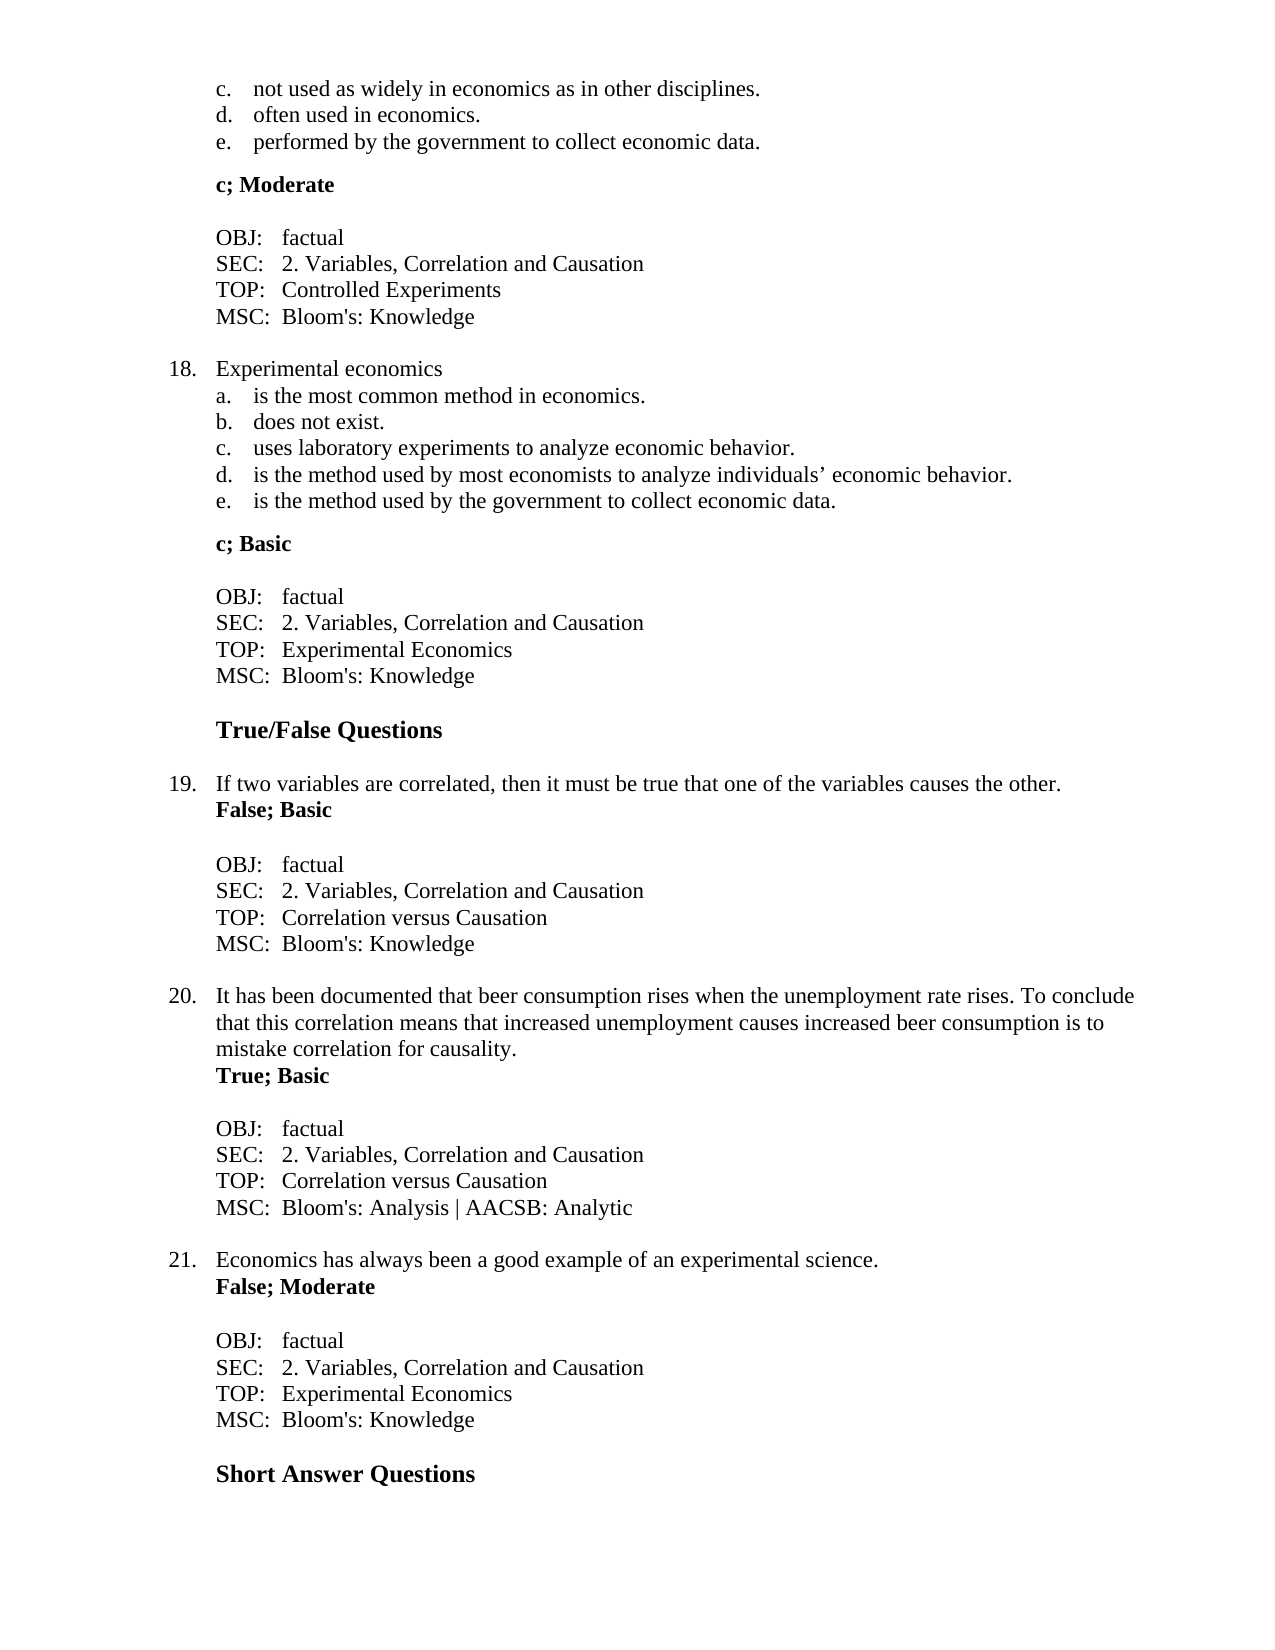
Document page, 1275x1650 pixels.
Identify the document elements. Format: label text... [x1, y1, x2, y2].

table_cell performed by the government to collect economic data. [249, 128, 1092, 154]
text MSC: Bloom's: Knowledge [216, 303, 1162, 329]
text MSC: Bloom's: Knowledge [216, 930, 1162, 956]
table_header is the most common method in economics. [249, 382, 1092, 408]
text SEC: 2. Variables, Correlation and Causation [216, 1141, 1162, 1167]
table_cell c. [211, 75, 248, 101]
text 18. Experimental economics [150, 355, 1162, 382]
table_cell e. [211, 128, 248, 154]
table_cell d. [211, 461, 248, 487]
text OBJ: factual [216, 851, 1162, 877]
text MSC: Bloom's: Knowledge [216, 1406, 1162, 1433]
text OBJ: factual [216, 224, 1162, 250]
text OBJ: factual [216, 583, 1162, 609]
table_cell is the method used by the government to collect economic data. [249, 487, 1092, 513]
text OBJ: factual [216, 1114, 1162, 1141]
table_header a. [211, 382, 248, 408]
text TOP: Correlation versus Causation [216, 1167, 1162, 1194]
text SEC: 2. Variables, Correlation and Causation [216, 609, 1162, 636]
text False; Moderate [216, 1273, 1162, 1299]
text False; Basic [216, 796, 1162, 823]
table_cell d. [211, 101, 248, 128]
text Short Answer Questions [216, 1459, 1162, 1488]
text c; Moderate [216, 171, 1162, 197]
text True/False Questions [216, 715, 1162, 744]
text TOP: Controlled Experiments [216, 276, 1162, 303]
text OBJ: factual [216, 1327, 1162, 1353]
text 20. It has been documented that beer consumption rises when the unemployment rate rises. To conclude that this correlation means that increased unemployment causes increased beer consumption is to mistake correlation for causality. [150, 983, 1162, 1062]
text True; Basic [216, 1062, 1162, 1088]
text 19. If two variables are correlated, then it must be true that one of the variables causes the other. [150, 770, 1162, 796]
text TOP: Experimental Economics [216, 636, 1162, 662]
text SEC: 2. Variables, Correlation and Causation [216, 250, 1162, 276]
table_cell does not exist. [249, 408, 1092, 434]
table_cell e. [211, 487, 248, 513]
table_cell not used as widely in economics as in other disciplines. [249, 75, 1092, 101]
table_cell uses laboratory experiments to analyze economic behavior. [249, 435, 1092, 461]
table_cell c. [211, 435, 248, 461]
text MSC: Bloom's: Analysis | AACSB: Analytic [216, 1194, 1162, 1220]
text SEC: 2. Variables, Correlation and Causation [216, 877, 1162, 903]
table_cell is the method used by most economists to analyze individuals’ economic behavior. [249, 461, 1092, 487]
table_cell often used in economics. [249, 101, 1092, 128]
text 21. Economics has always been a good example of an experimental science. [150, 1246, 1162, 1273]
text SEC: 2. Variables, Correlation and Causation [216, 1353, 1162, 1380]
text TOP: Correlation versus Causation [216, 903, 1162, 930]
text c; Basic [216, 530, 1162, 557]
text TOP: Experimental Economics [216, 1380, 1162, 1406]
table_cell b. [211, 408, 248, 434]
text MSC: Bloom's: Knowledge [216, 662, 1162, 688]
